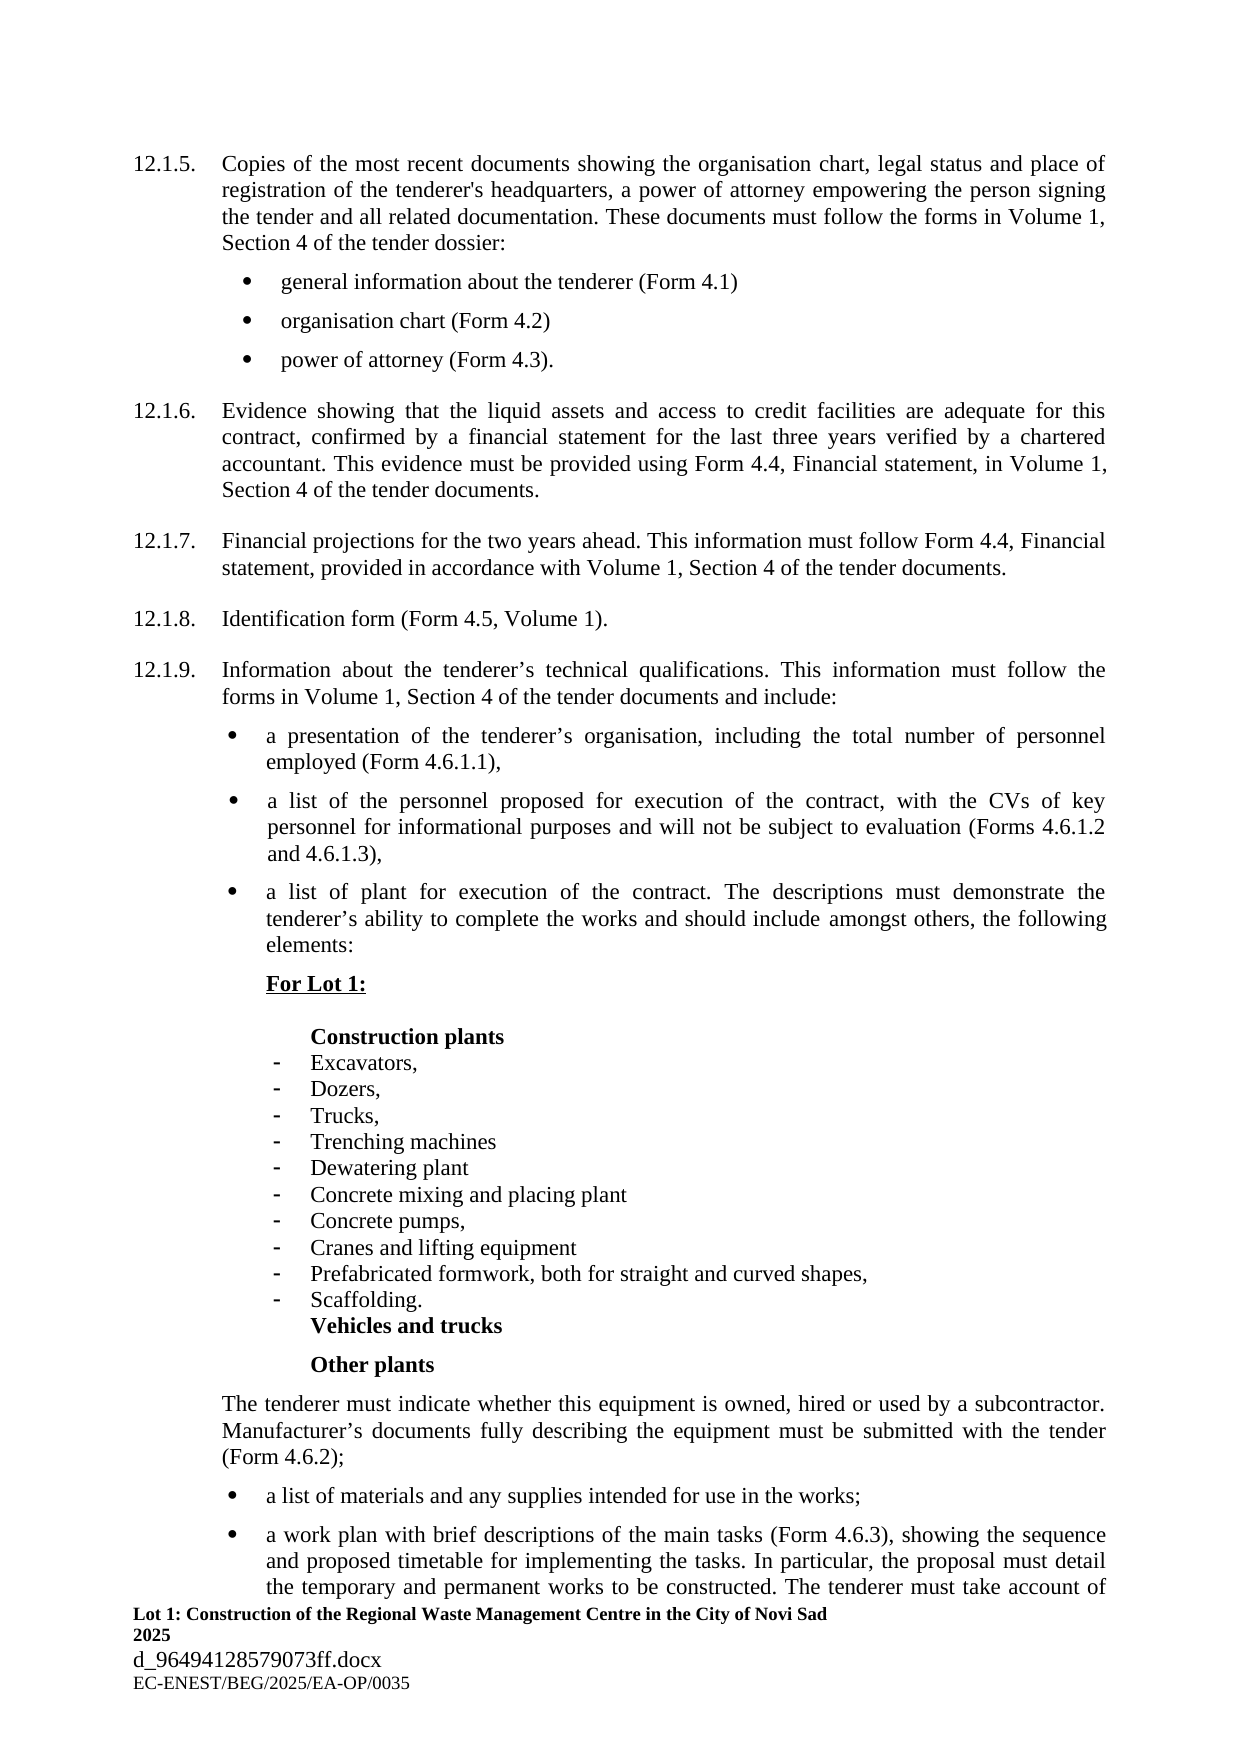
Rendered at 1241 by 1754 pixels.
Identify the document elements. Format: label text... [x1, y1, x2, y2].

list Scaffolding. [273, 1286, 1107, 1313]
text Vehicles and trucks [310, 1313, 1107, 1339]
list Trucks, [273, 1102, 1107, 1128]
subtitle Evidence showing that the liquid assets and access to credit facilities are adequate for this contract, confirmed by a financial statement for the last three years verified by a chartered accountant. This evidence must be provided using Form 4.4, Financial statement, in Volume 1, Section 4 of the tender documents. [133, 397, 1107, 502]
text For Lot 1: [266, 970, 1107, 996]
list a list of the personnel proposed for execution of the contract, with the CVs of key personnel for informational purposes and will not be subject to evaluation (Forms 4.6.1.2 and 4.6.1.3), [229, 787, 1107, 866]
list power of attorney (Form 4.3). [243, 346, 1107, 372]
list a list of materials and any supplies intended for use in the works; [228, 1482, 1107, 1508]
list Prefabricated formwork, both for straight and curved shapes, [273, 1260, 1107, 1286]
subtitle Identification form (Form 4.5, Volume 1). [133, 605, 1107, 631]
subtitle Financial projections for the two years ahead. This information must follow Form 4.4, Financial statement, provided in accordance with Volume 1, Section 4 of the tender documents. [133, 527, 1107, 580]
list Excavators, [273, 1049, 1107, 1075]
list Concrete pumps, [273, 1207, 1107, 1233]
text Construction plants [310, 1023, 1107, 1049]
list Dewatering plant [273, 1154, 1107, 1181]
list general information about the tenderer (Form 4.1) [243, 268, 1107, 294]
text Other plants [256, 1351, 1107, 1378]
list Trenching machines [273, 1128, 1107, 1154]
list a presentation of the tenderer’s organisation, including the total number of personnel employed (Form 4.6.1.1), [228, 722, 1107, 774]
list Concrete mixing and placing plant [273, 1181, 1107, 1207]
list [228, 1521, 1107, 1600]
list a list of plant for execution of the contract. The descriptions must demonstrate the tenderer’s ability to complete the works and should include amongst others, the following elements: [228, 878, 1107, 957]
subtitle Copies of the most recent documents showing the organisation chart, legal status and place of registration of the tenderer's headquarters, a power of attorney empowering the person signing the tender and all related documentation. These documents must follow the forms in Volume 1, Section 4 of the tender dossier: [133, 150, 1107, 255]
subtitle Information about the tenderer’s technical qualifications. This information must follow the forms in Volume 1, Section 4 of the tender documents and include: [133, 656, 1107, 709]
list organisation chart (Form 4.2) [243, 307, 1107, 333]
text The tenderer must indicate whether this equipment is owned, hired or used by a subcontractor. Manufacturer’s documents fully describing the equipment must be submitted with the tender (Form 4.6.2); [222, 1390, 1107, 1469]
list Dozers, [273, 1075, 1107, 1102]
list Cranes and lifting equipment [273, 1233, 1107, 1260]
